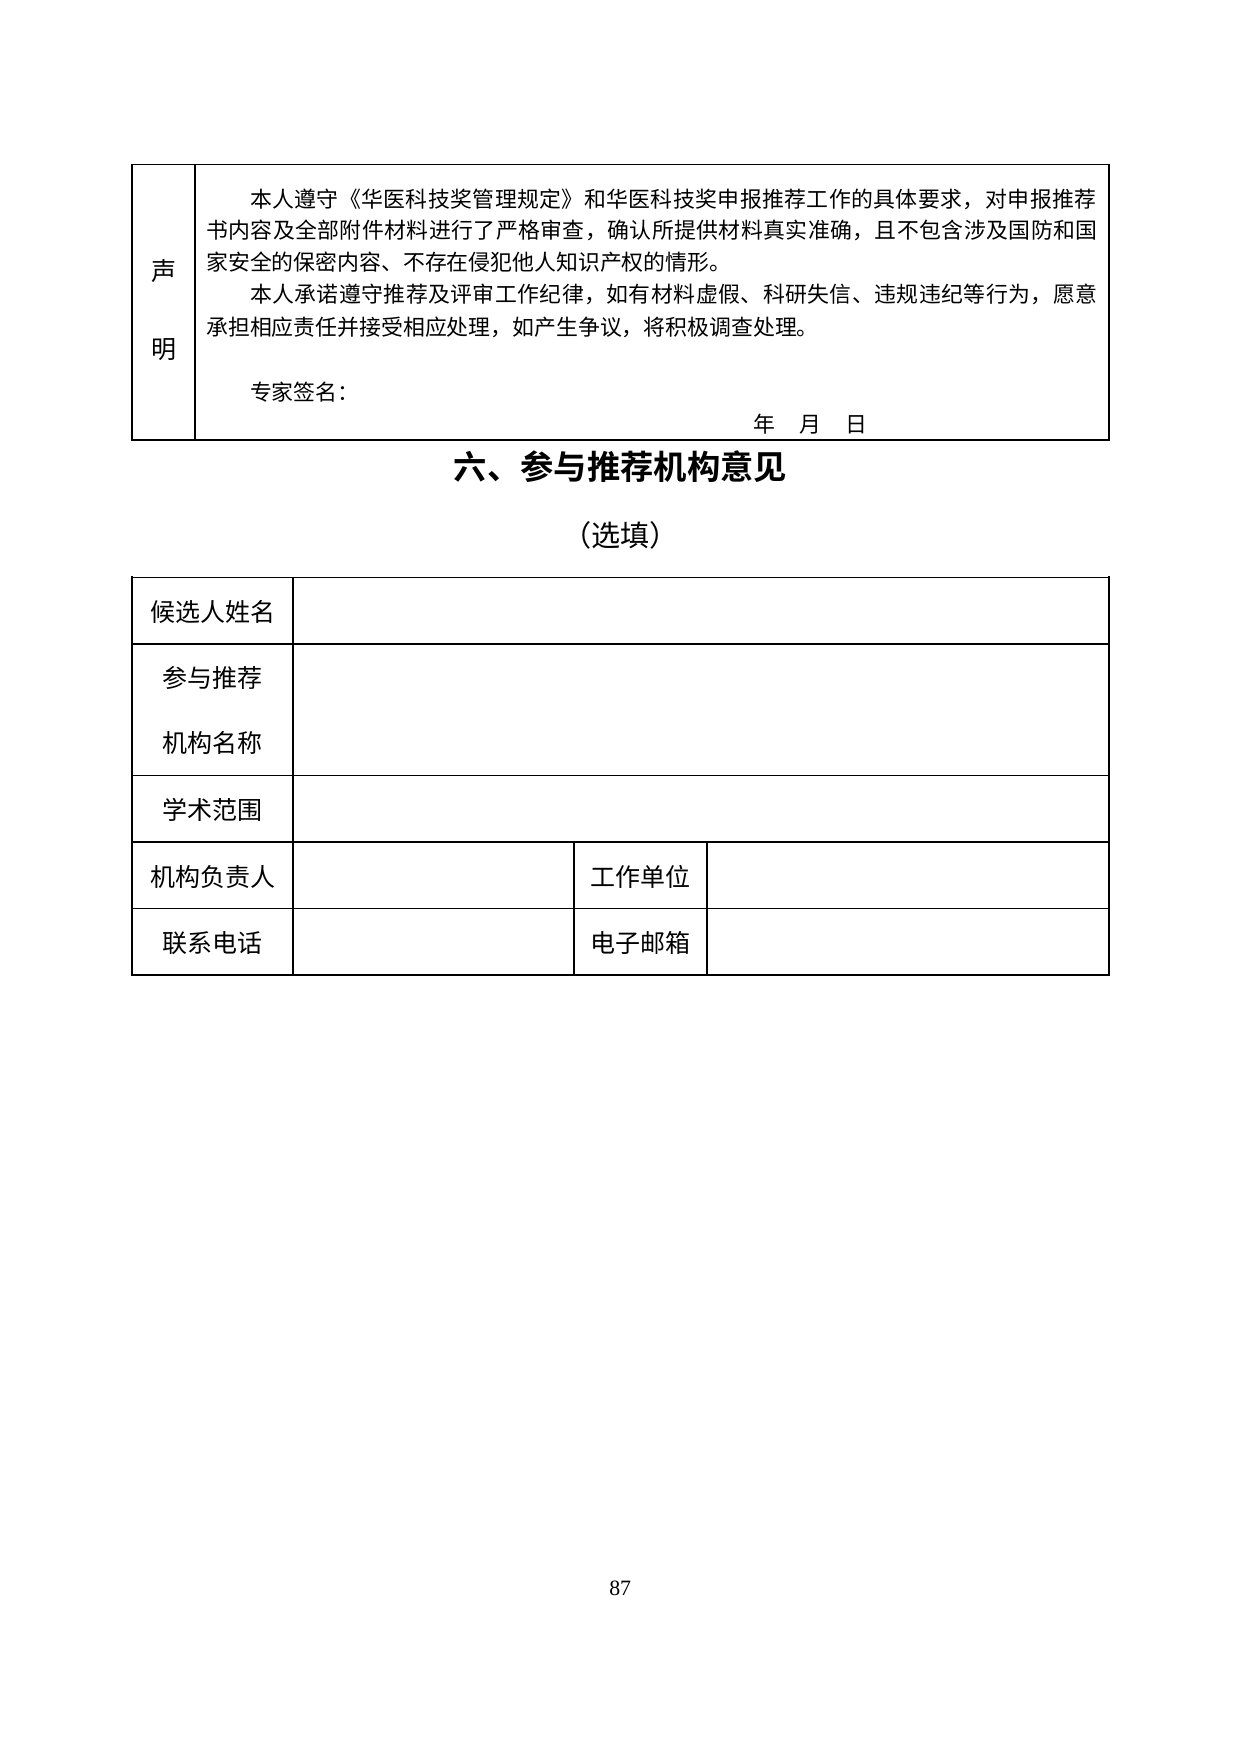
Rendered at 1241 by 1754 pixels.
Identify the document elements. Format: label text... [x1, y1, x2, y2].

table_cell 学术范围 [133, 776, 292, 841]
table_cell 参与推荐 机构名称 [133, 645, 292, 774]
table_cell [294, 776, 1108, 841]
table_cell [294, 843, 573, 908]
table_cell 工作单位 [575, 843, 706, 908]
table_cell 声 明 [133, 165, 194, 439]
text 六、参与推荐机构意见 [130, 441, 1110, 489]
table_cell 本人遵守《华医科技奖管理规定》和华医科技奖申报推荐工作的具体要求，对申报推荐书内容及全部附件材料进行了严格审查，确认所提供材料真实准确，且不包含涉及国防和国家安全的保密内容、不存在侵犯他人知识产权的情形。 本人承诺遵守推荐及评审工作纪律，如有材料虚假、科研失信、违规违纪等行为，愿意承担相应责任并接受相应处理，如产生争议，将积极调查处理。 专家签名： 年 月 日 [196, 165, 1108, 439]
table_cell [294, 909, 573, 974]
table_cell 联系电话 [133, 909, 292, 974]
table_cell [708, 843, 1108, 908]
table_cell [708, 909, 1108, 974]
table_cell [294, 645, 1108, 774]
table_header [294, 578, 1108, 643]
text （选填） [130, 513, 1110, 555]
table_cell 电子邮箱 [575, 909, 706, 974]
table_header 候选人姓名 [133, 578, 292, 643]
table_cell 机构负责人 [133, 843, 292, 908]
